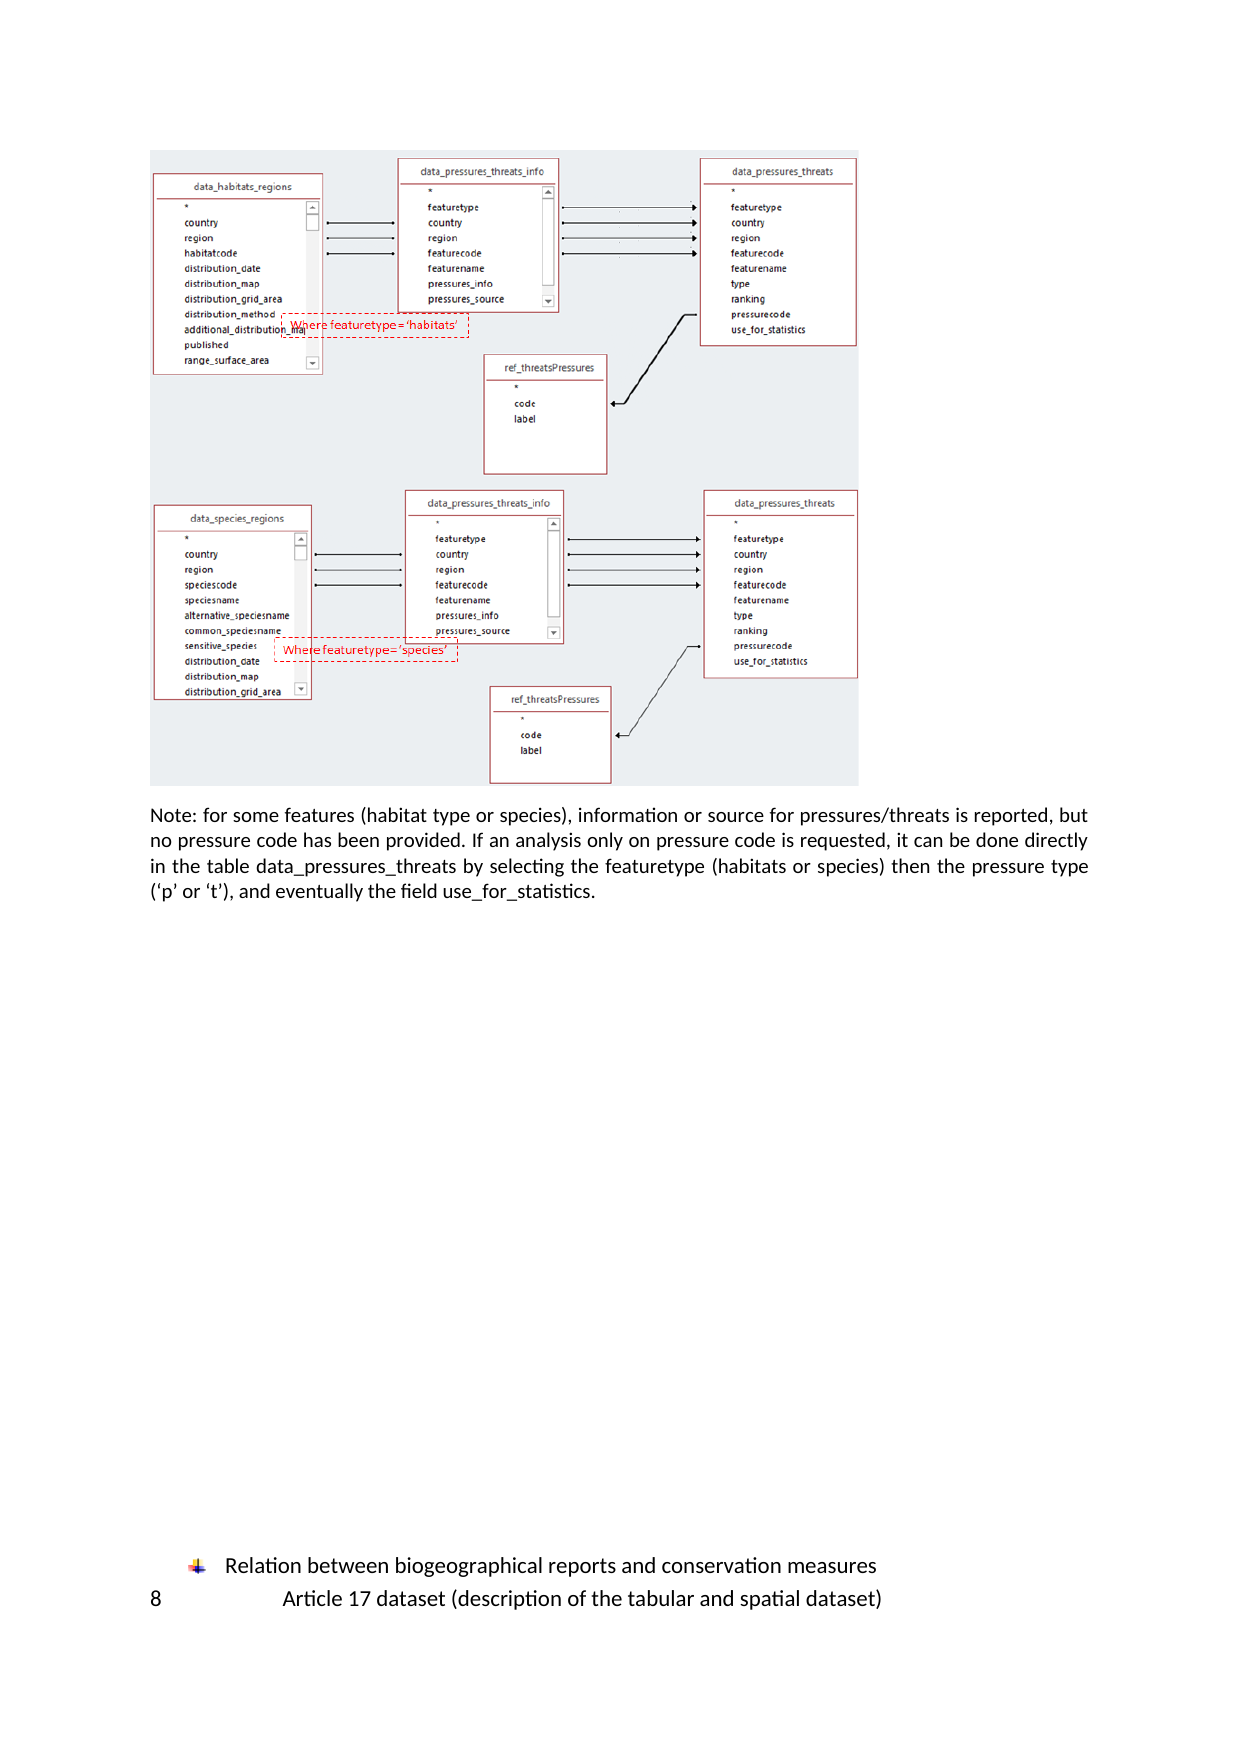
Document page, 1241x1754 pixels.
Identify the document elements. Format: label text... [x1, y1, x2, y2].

picture [150, 150, 859, 786]
picture [188, 1557, 206, 1574]
text Note: for some features (habitat type or species), information or source for pressures/threats is reported, but no pressure code has been provided. If an analysis only on pressure code is requested, it can be done directly in the table data_pressures_threats by selecting the featuretype (habitats or species) then the pressure type (‘p’ or ‘t’), and eventually the field use_for_statistics. [150, 802, 1090, 904]
list Relation between biogeographical reports and conservation measures [187, 1552, 1090, 1579]
